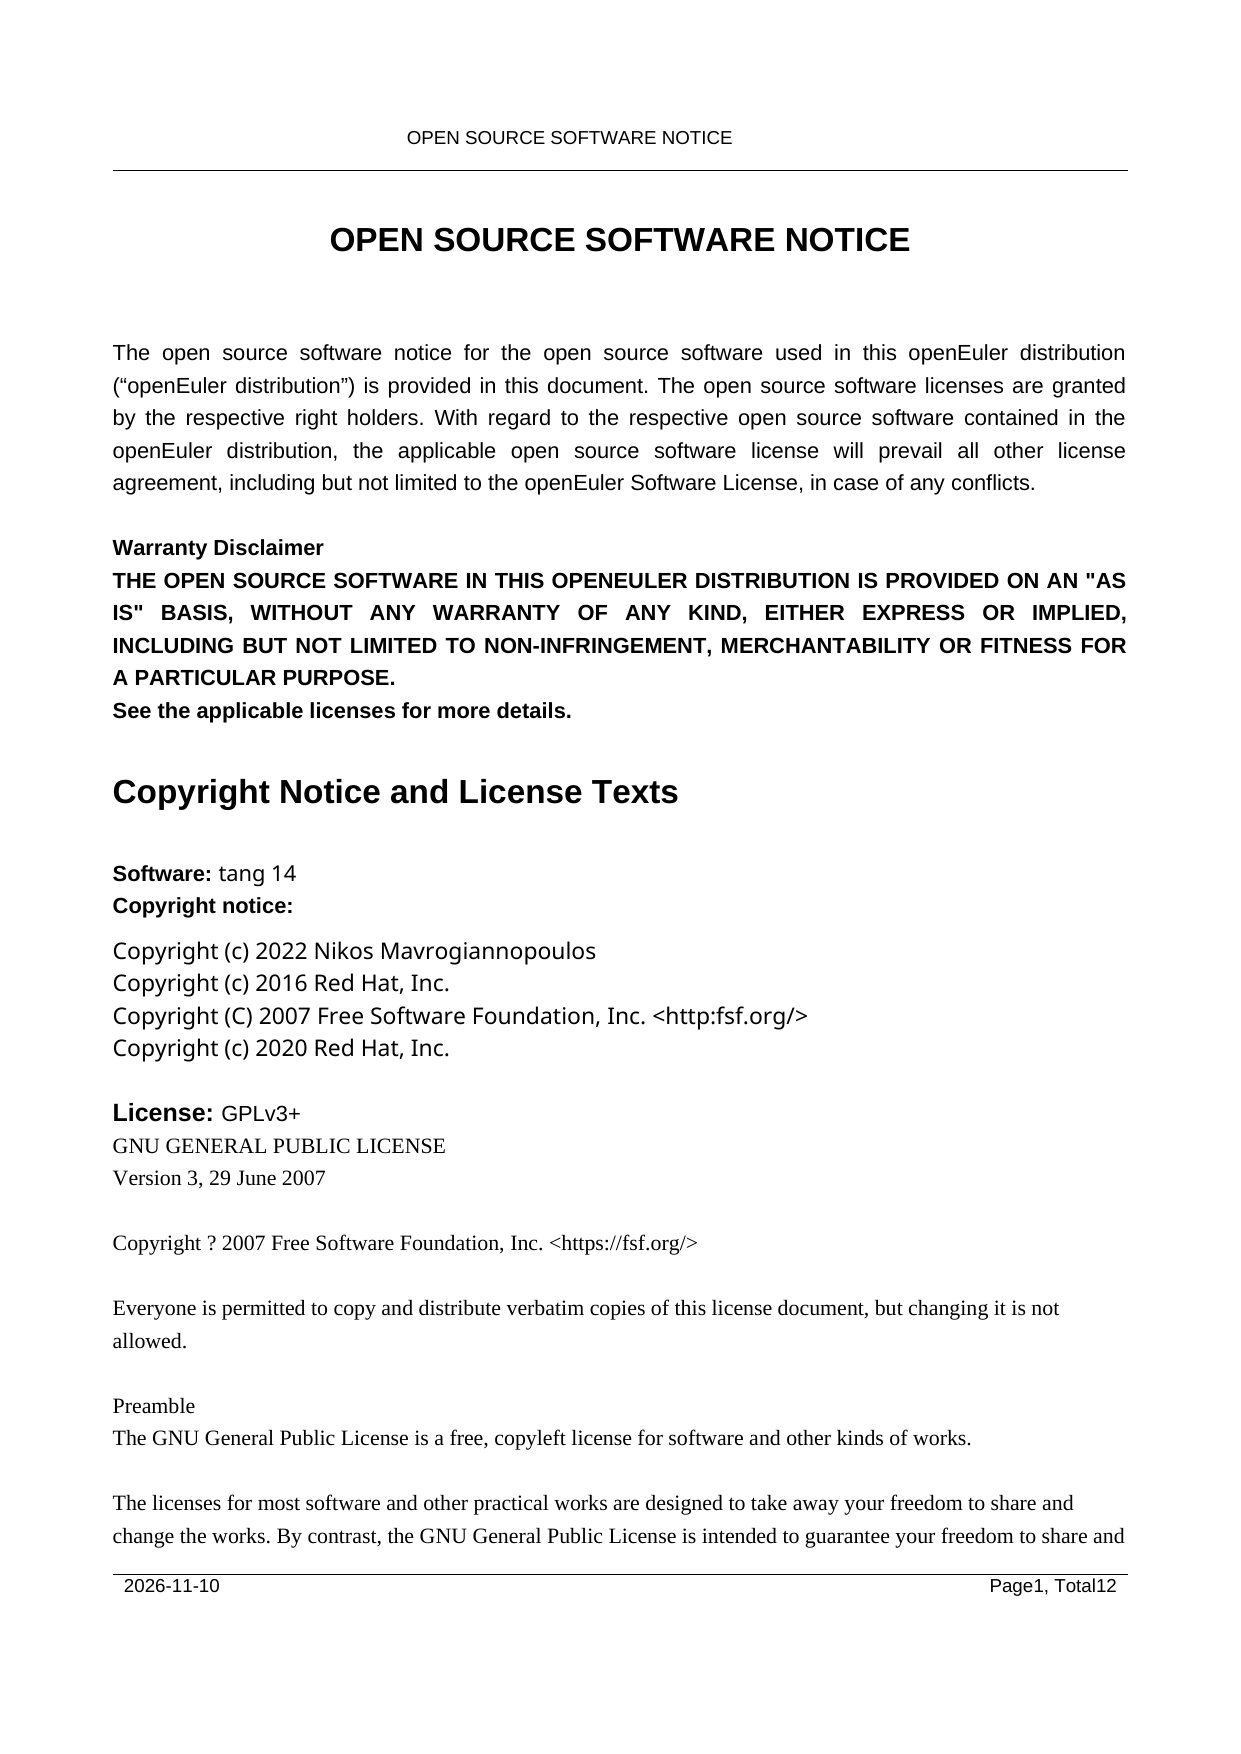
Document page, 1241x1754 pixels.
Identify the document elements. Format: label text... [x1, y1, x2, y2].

text Warranty Disclaimer [112, 531, 1128, 564]
text Copyright (c) 2022 Nikos Mavrogiannopoulos Copyright (c) 2016 Red Hat, Inc. Copyright (C) 2007 Free Software Foundation, Inc. <http:fsf.org/> Copyright (c) 2020 Red Hat, Inc. [112, 934, 1128, 1096]
text OPEN SOURCE SOFTWARE NOTICE [112, 206, 1128, 271]
text Copyright notice: [112, 889, 1128, 921]
text Copyright Notice and License Texts [112, 759, 1128, 824]
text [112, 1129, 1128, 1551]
title Software: tang 14 [112, 856, 1128, 889]
text THE OPEN SOURCE SOFTWARE IN THIS OPENEULER DISTRIBUTION IS PROVIDED ON AN "AS IS" BASIS, WITHOUT ANY WARRANTY OF ANY KIND, EITHER EXPRESS OR IMPLIED, INCLUDING BUT NOT LIMITED TO NON-INFRINGEMENT, MERCHANTABILITY OR FITNESS FOR A PARTICULAR PURPOSE. See the applicable licenses for more details. [112, 564, 1128, 726]
text License: GPLv3+ [112, 1096, 1128, 1129]
text The open source software notice for the open source software used in this openEuler distribution (“openEuler distribution”) is provided in this document. The open source software licenses are granted by the respective right holders. With regard to the respective open source software contained in the openEuler distribution, the applicable open source software license will prevail all other license agreement, including but not limited to the openEuler Software License, in case of any conflicts. [112, 336, 1128, 499]
